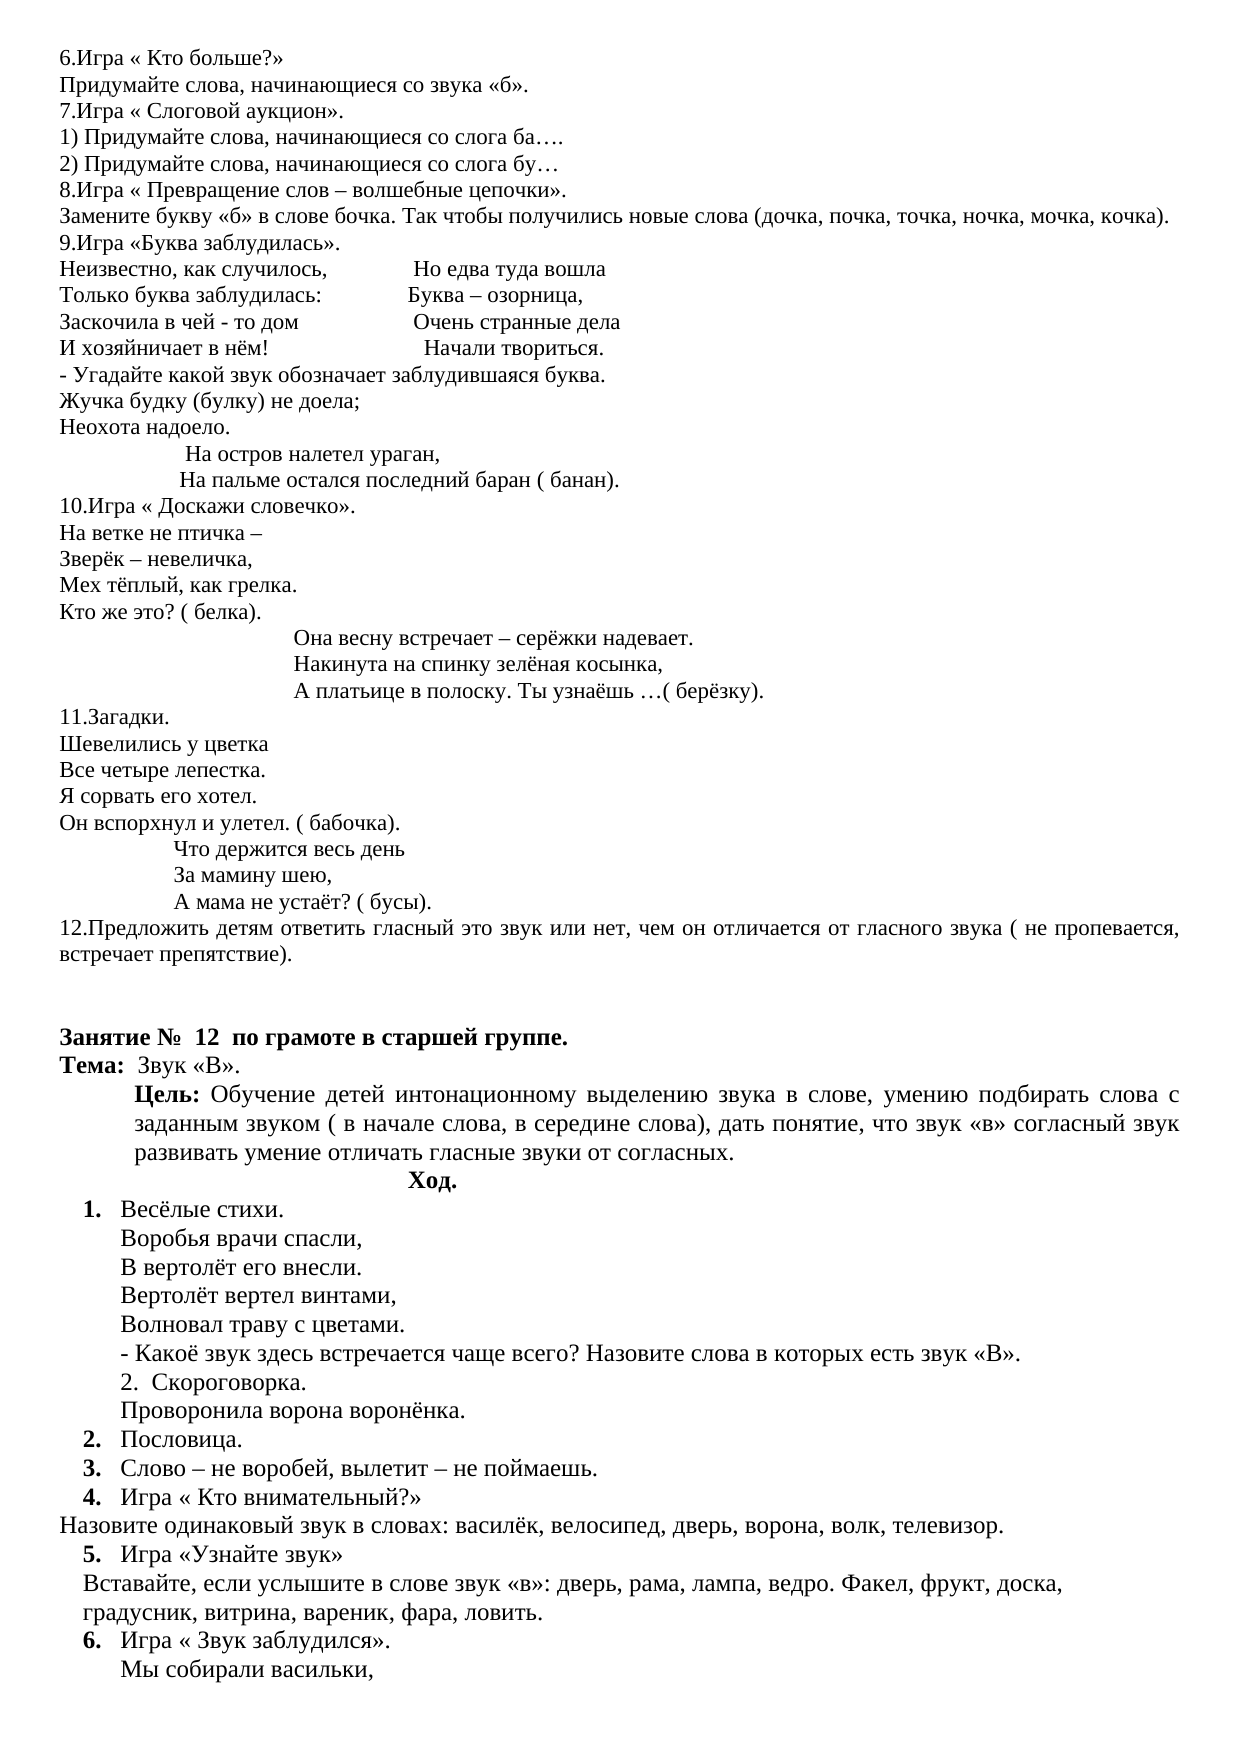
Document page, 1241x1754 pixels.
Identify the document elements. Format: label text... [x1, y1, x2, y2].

list Волновал траву с цветами. [120, 1309, 1181, 1338]
text Неизвестно, как случилось, Но едва туда вошла [59, 255, 1181, 282]
list Игра « Кто внимательный?» [83, 1482, 1181, 1511]
list Воробья врачи спасли, [120, 1223, 1181, 1252]
text На пальме остался последний баран ( банан). [59, 466, 1181, 492]
text Зверёк – невеличка, [59, 545, 1181, 571]
text На остров налетел ураган, [59, 440, 1181, 466]
text Что держится весь день [59, 835, 1181, 861]
text Все четыре лепестка. [59, 756, 1181, 782]
text 11.Загадки. [59, 703, 1181, 729]
list В вертолёт его внесли. [120, 1252, 1181, 1281]
text 1) Придумайте слова, начинающиеся со слога ба…. [59, 123, 1181, 150]
list 2. Скороговорка. [120, 1367, 1181, 1396]
list Весёлые стихи. [83, 1194, 1181, 1223]
text Вставайте, если услышите в слове звук «в»: дверь, рама, лампа, ведро. Факел, фрукт, доска, градусник, витрина, вареник, фара, ловить. [83, 1568, 1181, 1626]
text Я сорвать его хотел. [59, 782, 1181, 809]
text 7.Игра « Слоговой аукцион». [59, 97, 1181, 123]
list Вертолёт вертел винтами, [120, 1281, 1181, 1309]
text На ветке не птичка – [59, 519, 1181, 545]
text 10.Игра « Доскажи словечко». [59, 492, 1181, 519]
list Игра «Узнайте звук» [83, 1539, 1181, 1568]
text Кто же это? ( белка). [59, 598, 1181, 624]
text Тема: Звук «В». [59, 1051, 1181, 1079]
text Придумайте слова, начинающиеся со звука «б». [59, 71, 1181, 97]
text Жучка будку (булку) не доела; [59, 387, 1181, 413]
text 9.Игра «Буква заблудилась». [59, 229, 1181, 255]
text А мама не устаёт? ( бусы). [59, 888, 1181, 914]
text 2) Придумайте слова, начинающиеся со слога бу… [59, 150, 1181, 176]
list Мы собирали васильки, [120, 1654, 1181, 1683]
text 8.Игра « Превращение слов – волшебные цепочки». [59, 176, 1181, 202]
text - Угадайте какой звук обозначает заблудившаяся буква. [59, 361, 1181, 387]
list - Какоё звук здесь встречается чаще всего? Назовите слова в которых есть звук «В». [120, 1338, 1181, 1367]
list Слово – не воробей, вылетит – не поймаешь. [83, 1453, 1181, 1482]
text Шевелились у цветка [59, 729, 1181, 756]
text Замените букву «б» в слове бочка. Так чтобы получились новые слова (дочка, почка, точка, ночка, мочка, кочка). [59, 202, 1181, 229]
text 12.Предложить детям ответить гласный это звук или нет, чем он отличается от гласного звука ( не пропевается, встречает препятствие). [59, 914, 1181, 967]
text За мамину шею, [59, 861, 1181, 888]
list Игра « Звук заблудился». [83, 1626, 1181, 1654]
text Мех тёплый, как грелка. [59, 571, 1181, 598]
text Занятие № 12 по грамоте в старшей группе. [59, 1022, 1181, 1051]
text Неохота надоело. [59, 413, 1181, 440]
text 6.Игра « Кто больше?» [59, 44, 1181, 71]
text Она весну встречает – серёжки надевает. [59, 624, 1181, 651]
text И хозяйничает в нём! Начали твориться. [59, 334, 1181, 361]
text Заскочила в чей - то дом Очень странные дела [59, 308, 1181, 334]
text Назовите одинаковый звук в словах: василёк, велосипед, дверь, ворона, волк, телевизор. [59, 1511, 1181, 1539]
text Ход. [83, 1166, 1181, 1194]
list Пословица. [83, 1424, 1181, 1453]
list Цель: Обучение детей интонационному выделению звука в слове, умению подбирать слова с заданным звуком ( в начале слова, в середине слова), дать понятие, что звук «в» согласный звук развивать умение отличать гласные звуки от согласных. [134, 1079, 1181, 1166]
text Он вспорхнул и улетел. ( бабочка). [59, 809, 1181, 835]
text Накинута на спинку зелёная косынка, [59, 651, 1181, 677]
text А платьице в полоску. Ты узнаёшь …( берёзку). [59, 677, 1181, 703]
text Только буква заблудилась: Буква – озорница, [59, 282, 1181, 308]
list Проворонила ворона воронёнка. [120, 1396, 1181, 1424]
